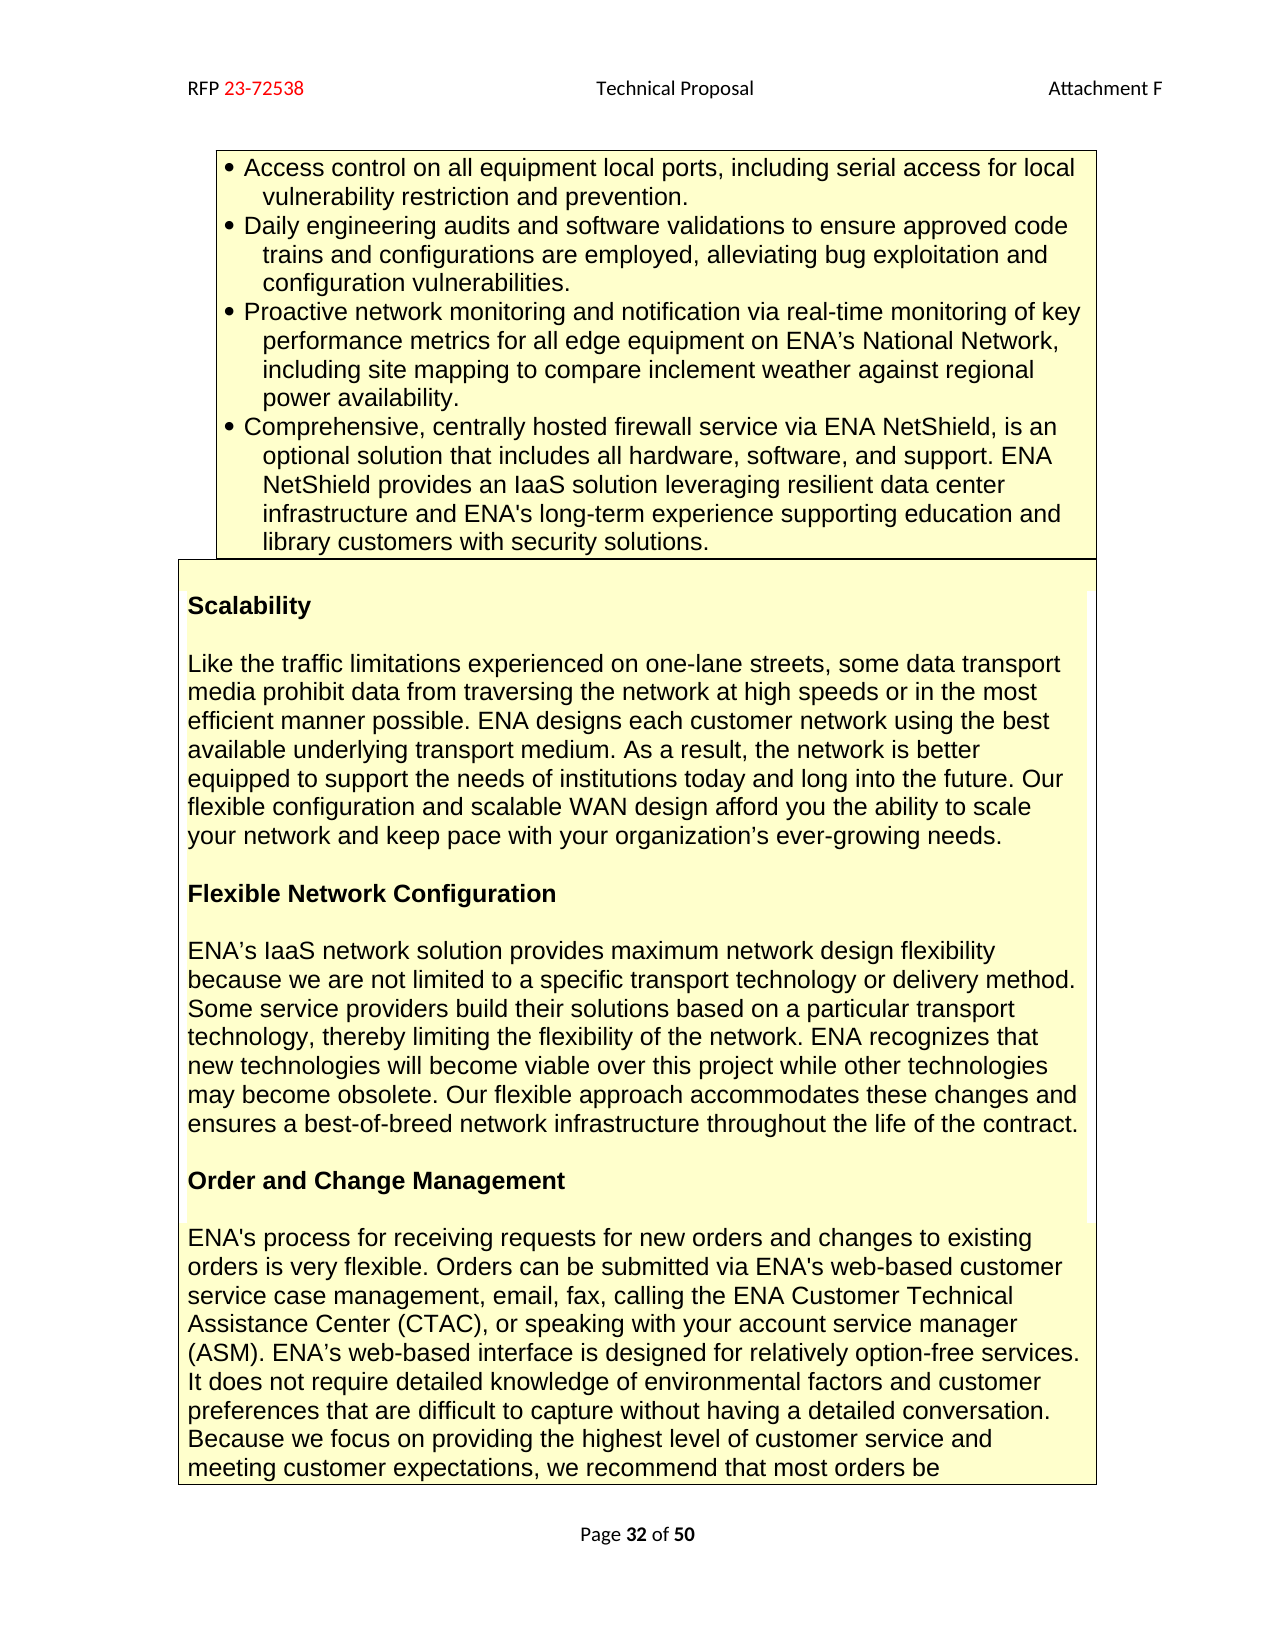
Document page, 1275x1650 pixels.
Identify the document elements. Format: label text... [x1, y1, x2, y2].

text ENA’s IaaS network solution provides maximum network design flexibility because we are not limited to a specific transport technology or delivery method. Some service providers build their solutions based on a particular transport technology, thereby limiting the flexibility of the network. ENA recognizes that new technologies will become viable over this project while other technologies may become obsolete. Our flexible approach accommodates these changes and ensures a best-of-breed network infrastructure throughout the life of the contract. [187, 936, 1087, 1137]
text Like the traffic limitations experienced on one-lane streets, some data transport media prohibit data from traversing the network at high speeds or in the most efficient manner possible. ENA designs each customer network using the best available underlying transport medium. As a result, the network is better equipped to support the needs of institutions today and long into the future. Our flexible configuration and scalable WAN design afford you the ability to scale your network and keep pace with your organization’s ever-growing needs. [187, 648, 1087, 850]
list Proactive network monitoring and notification via real-time monitoring of key performance metrics for all edge equipment on ENA’s National Network, including site mapping to compare inclement weather against regional power availability. [217, 294, 1096, 409]
list Daily engineering audits and software validations to ensure approved code trains and configurations are employed, alleviating bug exploitation and configuration vulnerabilities. [217, 208, 1096, 294]
list Comprehensive, centrally hosted firewall service via ENA NetShield, is an optional solution that includes all hardware, software, and support. ENA NetShield provides an IaaS solution leveraging resilient data center infrastructure and ENA's long-term experience supporting education and library customers with security solutions. [217, 409, 1096, 558]
text Order and Change Management [187, 1166, 1087, 1194]
text Flexible Network Configuration [187, 878, 1087, 907]
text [179, 1220, 1096, 1484]
text Scalability [187, 591, 1087, 620]
list Access control on all equipment local ports, including serial access for local vulnerability restriction and prevention. [217, 151, 1096, 208]
